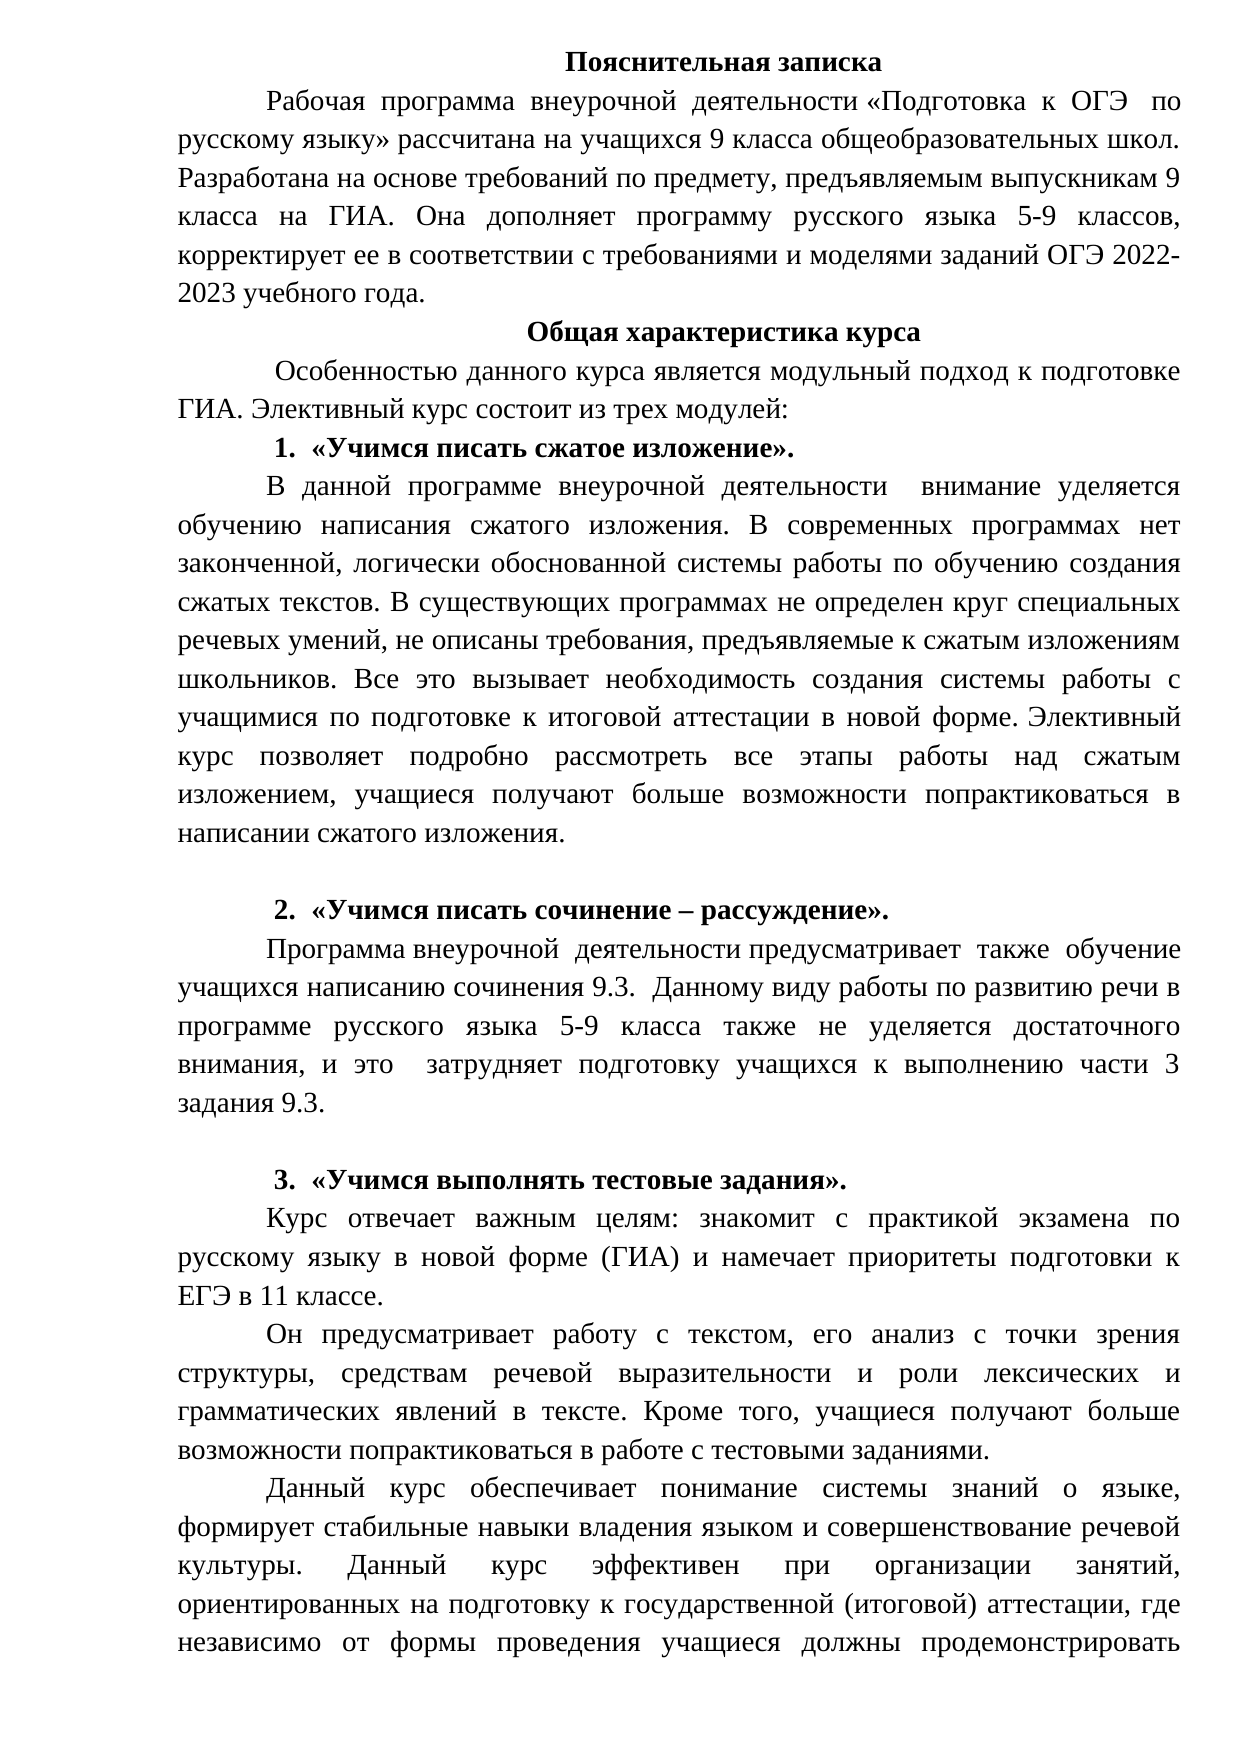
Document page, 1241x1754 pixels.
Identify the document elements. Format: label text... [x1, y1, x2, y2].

text В данной программе внеурочной деятельности внимание уделяется обучению написания сжатого изложения. В современных программах нет законченной, логически обоснованной системы работы по обучению создания сжатых текстов. В существующих программах не определен круг специальных речевых умений, не описаны требования, предъявляемые к сжатым изложениям школьников. Все это вызывает необходимость создания системы работы с учащимися по подготовке к итоговой аттестации в новой форме. Элективный курс позволяет подробно рассмотреть все этапы работы над сжатым изложением, учащиеся получают больше возможности попрактиковаться в написании сжатого изложения. [177, 468, 1181, 849]
text Общая характеристика курса [177, 314, 1181, 348]
text Особенностью данного курса является модульный подход к подготовке ГИА. Элективный курс состоит из трех модулей: [177, 353, 1181, 425]
list «Учимся писать сочинение – рассуждение». [274, 892, 1181, 926]
text Он предусматривает работу с текстом, его анализ с точки зрения структуры, средствам речевой выразительности и роли лексических и грамматических явлений в тексте. Кроме того, учащиеся получают больше возможности попрактиковаться в работе с тестовыми заданиями. [177, 1316, 1181, 1465]
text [177, 1470, 1181, 1658]
text Пояснительная записка [177, 44, 1181, 78]
text Курс отвечает важным целям: знакомит с практикой экзамена по русскому языку в новой форме (ГИА) и намечает приоритеты подготовки к ЕГЭ в 11 классе. [177, 1201, 1181, 1311]
list «Учимся писать сжатое изложение». [274, 430, 1181, 463]
list «Учимся выполнять тестовые задания». [274, 1162, 1181, 1196]
text Рабочая программа внеурочной деятельности «Подготовка к ОГЭ по русскому языку» рассчитана на учащихся 9 класса общеобразовательных школ. Разработана на основе требований по предмету, предъявляемым выпускникам 9 класса на ГИА. Она дополняет программу русского языка 5-9 классов, корректирует ее в соответствии с требованиями и моделями заданий ОГЭ 2022-2023 учебного года. [177, 83, 1181, 309]
text Программа внеурочной деятельности предусматривает также обучение учащихся написанию сочинения 9.3. Данному виду работы по развитию речи в программе русского языка 5-9 класса также не уделяется достаточного внимания, и это затрудняет подготовку учащихся к выполнению части 3 задания 9.3. [177, 931, 1181, 1118]
